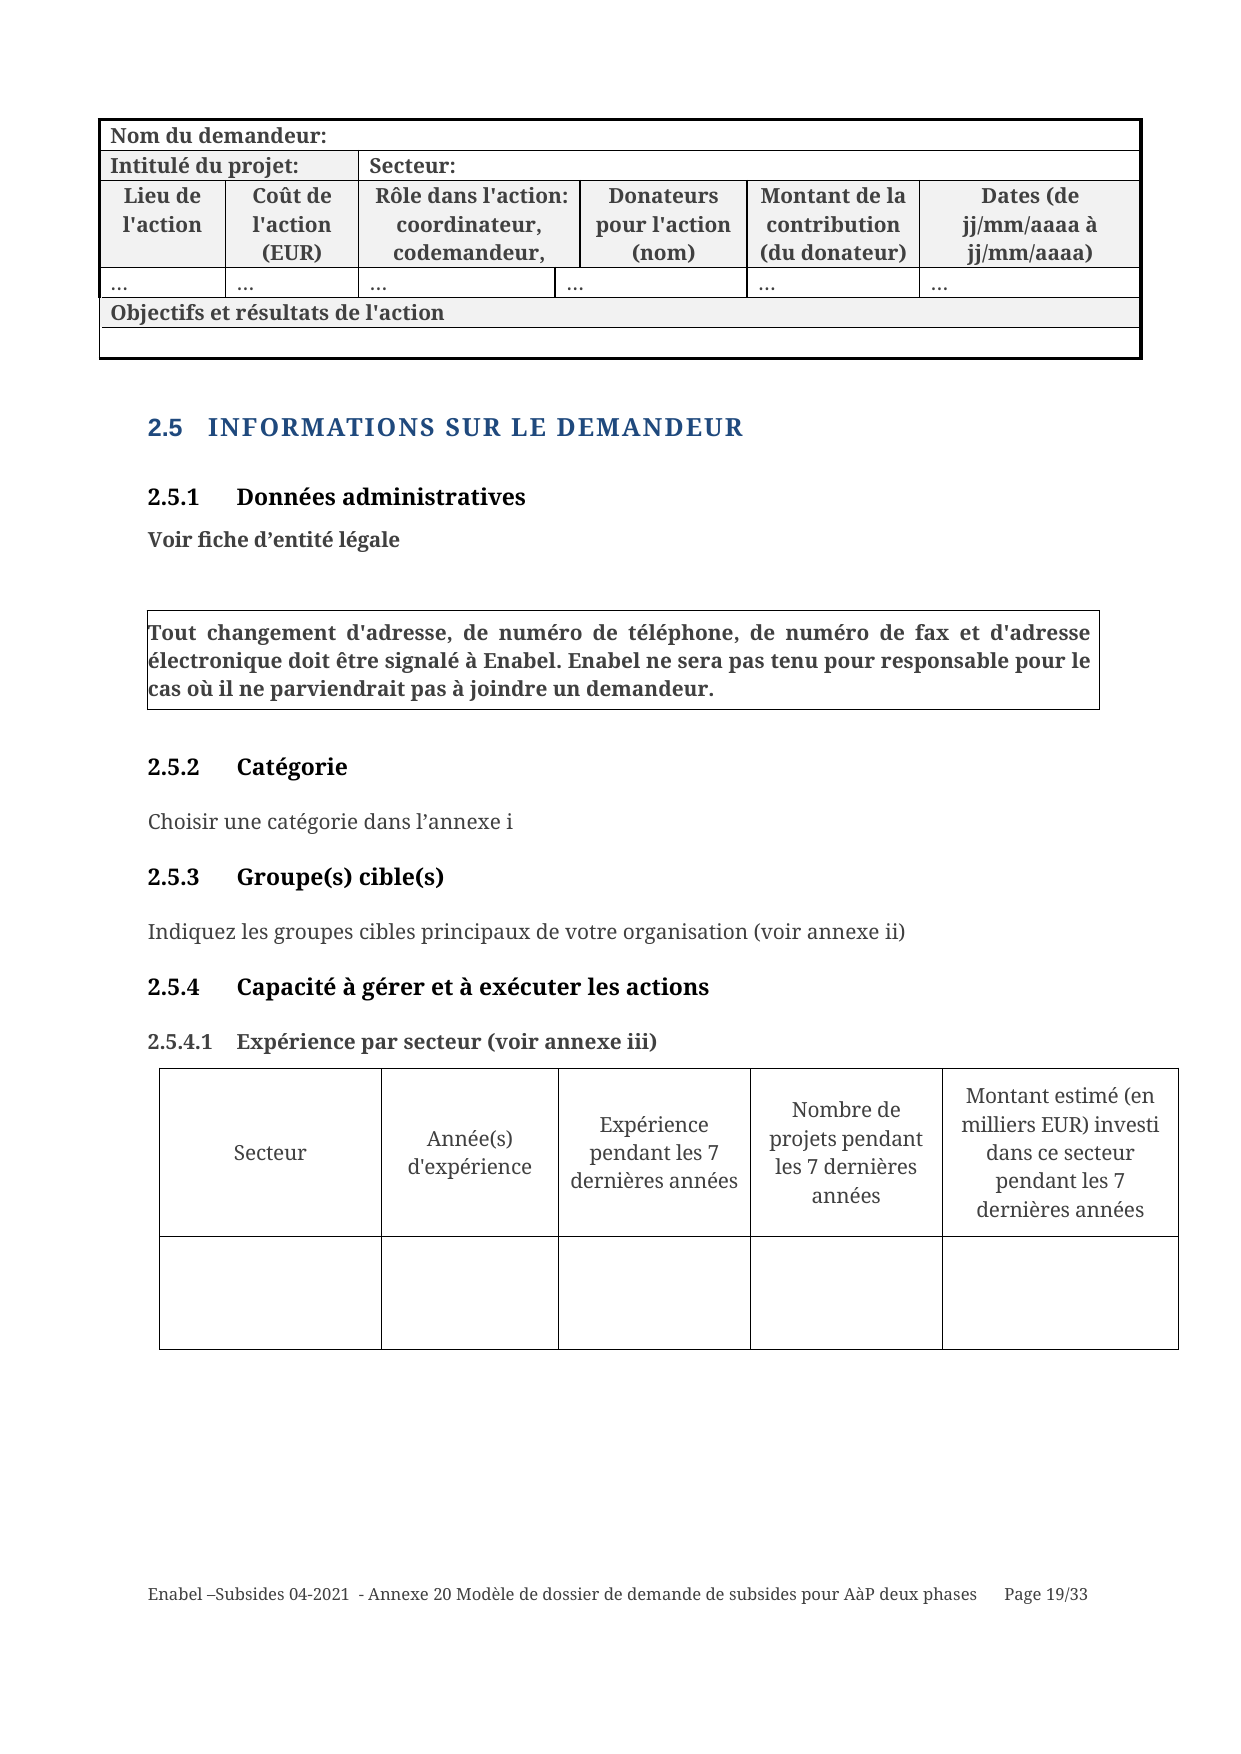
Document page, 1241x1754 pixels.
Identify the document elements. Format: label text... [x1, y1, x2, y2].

subtitle Données administratives [148, 481, 1092, 512]
table_cell … [556, 268, 746, 297]
table_header Nombre de projets pendant les 7 dernières années [751, 1069, 942, 1236]
table_cell Intitulé du projet: [101, 151, 358, 180]
subtitle Capacité à gérer et à exécuter les actions [148, 971, 1092, 1002]
table_cell Secteur: [359, 151, 1139, 180]
table_cell [751, 1237, 942, 1349]
table_cell [943, 1237, 1178, 1349]
table_cell [559, 1237, 750, 1349]
text Choisir une catégorie dans l’annexe i [148, 807, 1092, 836]
table_cell Coût de l'action (EUR) [226, 181, 358, 267]
table_cell [160, 1237, 381, 1349]
table_cell … [226, 268, 358, 297]
table_cell Montant de la contribution (du donateur) [748, 181, 919, 267]
subtitle Informations sur le demandeur [148, 410, 1092, 444]
table_cell … [920, 268, 1139, 297]
text Indiquez les groupes cibles principaux de votre organisation (voir annexe ii) [148, 917, 1092, 946]
table_header Expérience pendant les 7 dernières années [559, 1069, 750, 1236]
table_cell [100, 327, 1139, 357]
table_cell Objectifs et résultats de l'action [100, 298, 1139, 327]
text Tout changement d'adresse, de numéro de téléphone, de numéro de fax et d'adresse électronique doit être signalé à Enabel. Enabel ne sera pas tenu pour responsable pour le cas où il ne parviendrait pas à joindre un demandeur. [148, 611, 1099, 709]
table_header Montant estimé (en milliers EUR) investi dans ce secteur pendant les 7 dernières années [943, 1069, 1178, 1236]
subtitle Expérience par secteur (voir annexe iii) [148, 1027, 1092, 1055]
table_cell Donateurs pour l'action (nom) [581, 181, 746, 267]
table_cell … [359, 268, 554, 297]
subtitle Groupe(s) cible(s) [148, 861, 1092, 892]
table_cell [382, 1237, 558, 1349]
table_header Nom du demandeur: [101, 121, 1139, 150]
table_cell Dates (de jj/mm/aaaa à jj/mm/aaaa) [920, 181, 1139, 267]
table_cell Lieu de l'action [101, 181, 225, 267]
table_header Année(s) d'expérience [382, 1069, 558, 1236]
text Voir fiche d’entité légale [148, 525, 1092, 553]
subtitle Catégorie [148, 751, 1092, 782]
table_cell Rôle dans l'action: coordinateur, codemandeur, [359, 181, 579, 267]
table_cell … [748, 268, 919, 297]
table_header Secteur [160, 1069, 381, 1236]
table_cell … [101, 268, 225, 297]
